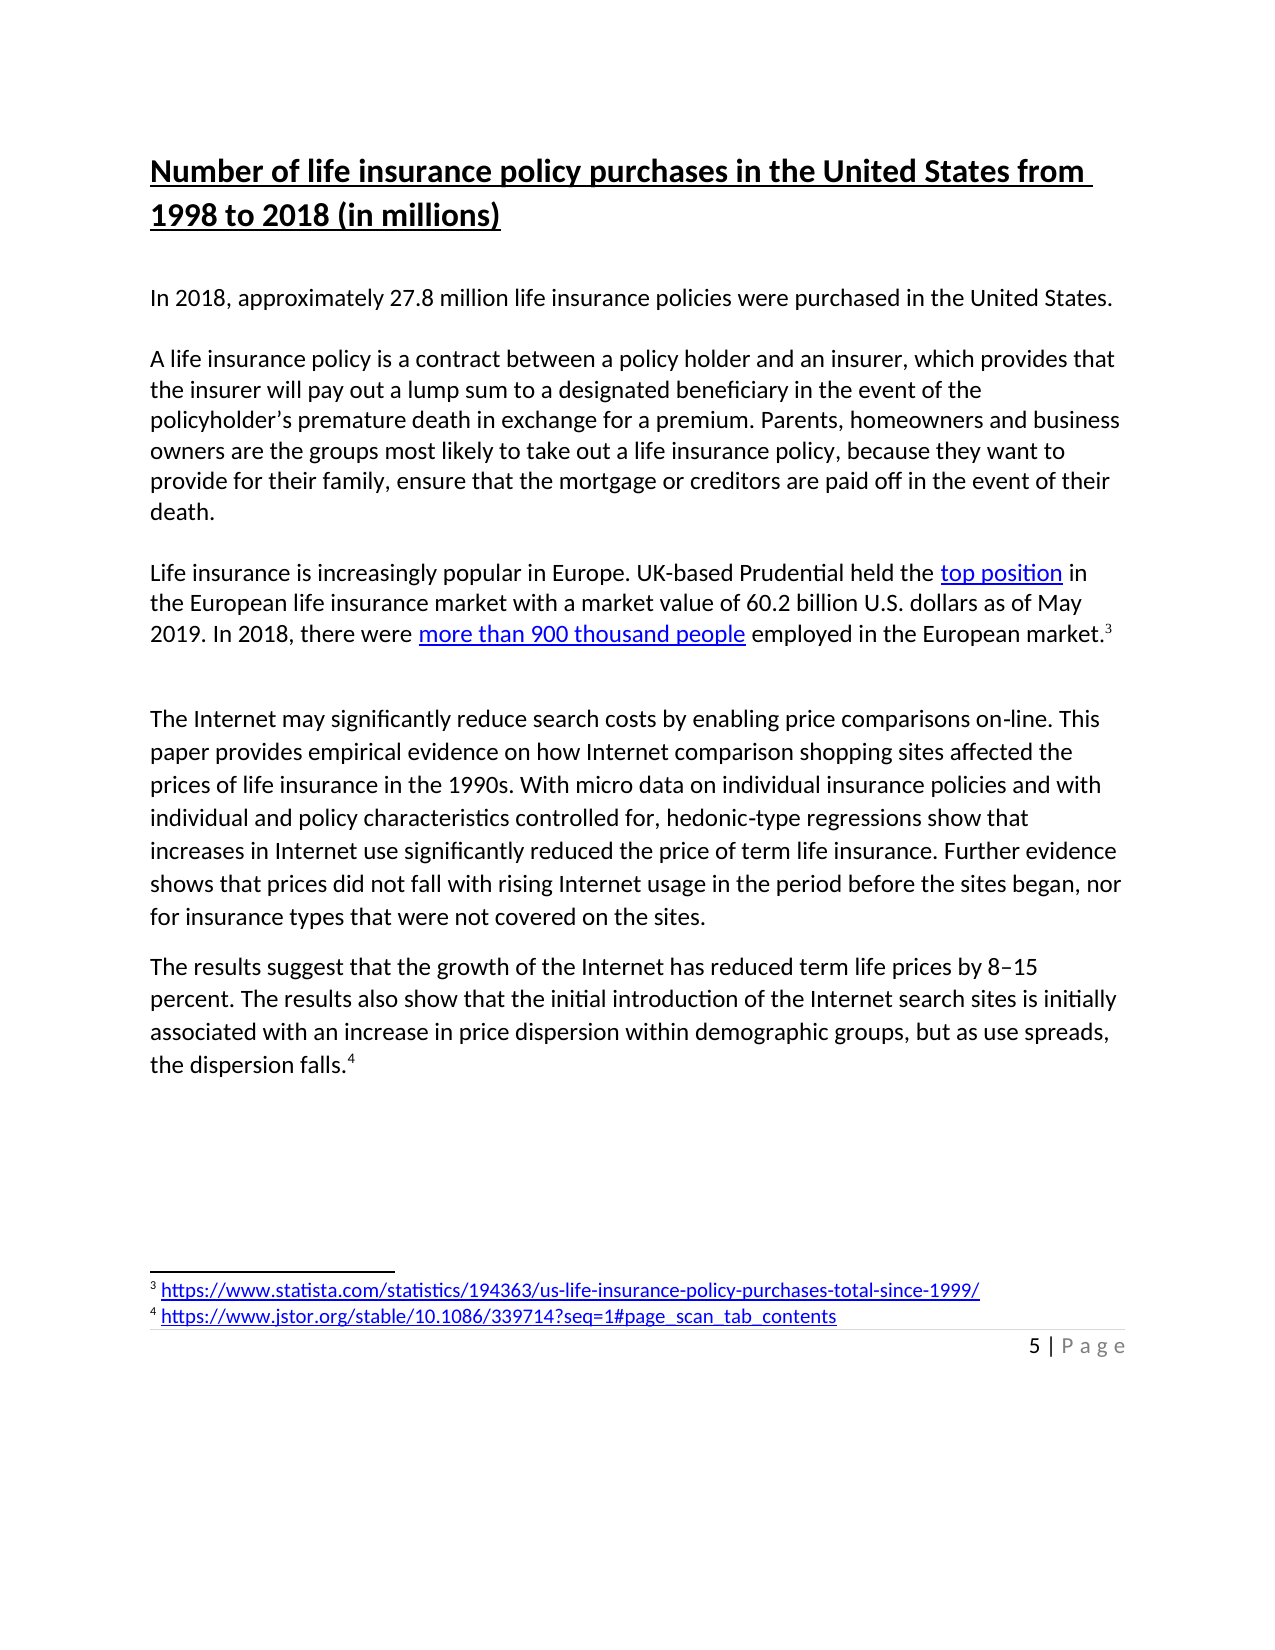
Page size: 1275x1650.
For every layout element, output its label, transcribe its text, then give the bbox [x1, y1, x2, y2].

text The results suggest that the growth of the Internet has reduced term life prices by 8–15 percent. The results also show that the initial introduction of the Internet search sites is initially associated with an increase in price dispersion within demographic groups, but as use spreads, the dispersion falls. [150, 951, 1125, 1080]
text Number of life insurance policy purchases in the United States from 1998 to 2018 (in millions) [150, 150, 1125, 235]
text The Internet may significantly reduce search costs by enabling price comparisons on‐line. This paper provides empirical evidence on how Internet comparison shopping sites affected the prices of life insurance in the 1990s. With micro data on individual insurance policies and with individual and policy characteristics controlled for, hedonic‐type regressions show that increases in Internet use significantly reduced the price of term life insurance. Further evidence shows that prices did not fall with rising Internet usage in the period before the sites began, nor for insurance types that were not covered on the sites. [150, 703, 1125, 932]
text In 2018, approximately 27.8 million life insurance policies were purchased in the United States. A life insurance policy is a contract between a policy holder and an insurer, which provides that the insurer will pay out a lump sum to a designated beneficiary in the event of the policyholder’s premature death in exchange for a premium. Parents, homeowners and business owners are the groups most likely to take out a life insurance policy, because they want to provide for their family, ensure that the mortgage or creditors are paid off in the event of their death. Life insurance is increasingly popular in Europe. UK-based Prudential held the top position in the European life insurance market with a market value of 60.2 billion U.S. dollars as of May 2019. In 2018, there were more than 900 thousand people employed in the European market. [150, 282, 1125, 648]
